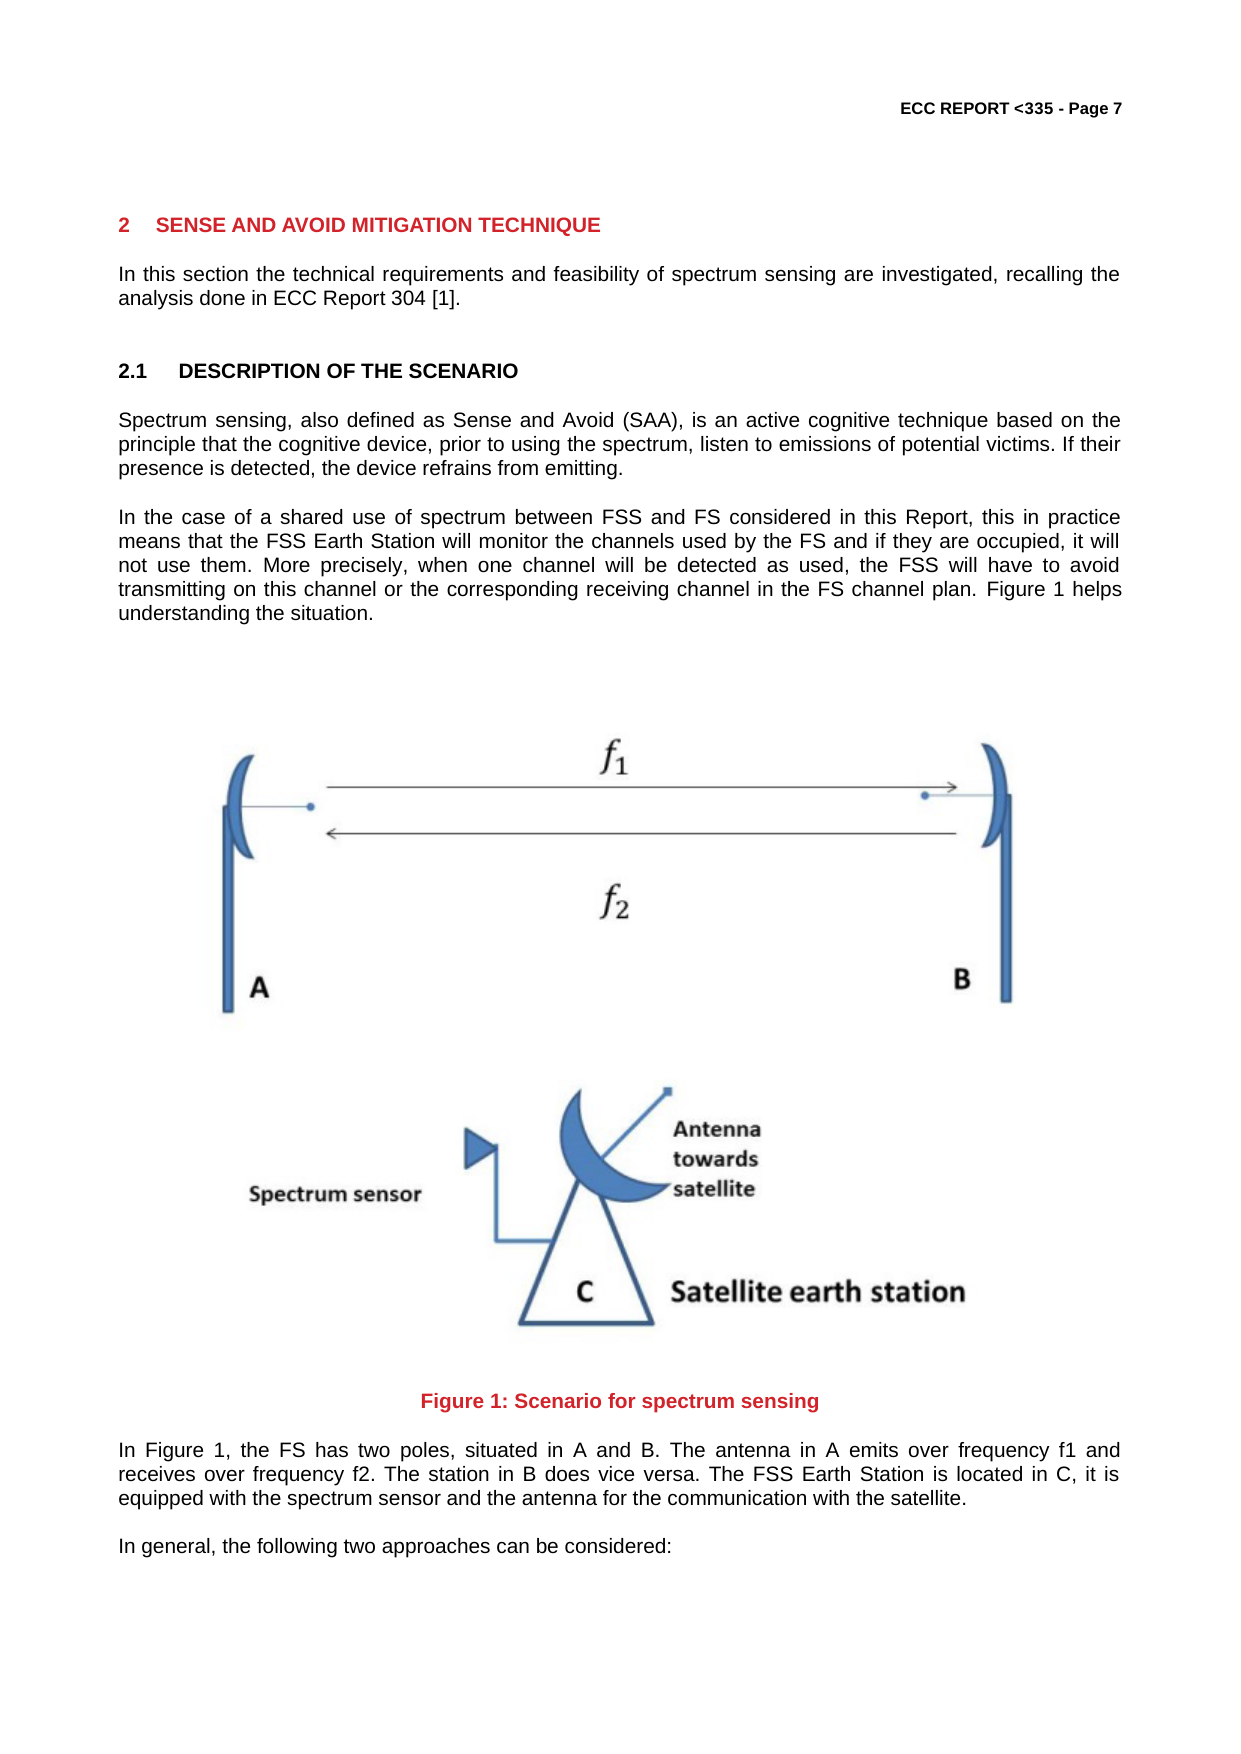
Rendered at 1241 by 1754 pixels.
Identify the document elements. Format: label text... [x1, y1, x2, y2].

subtitle Sense and avoid mitigation technique [118, 212, 1122, 236]
text In Figure 1, the FS has two poles, situated in A and B. The antenna in A emits over frequency f1 and receives over frequency f2. The station in B does vice versa. The FSS Earth Station is located in C, it is equipped with the spectrum sensor and the antenna for the communication with the satellite. [118, 1437, 1122, 1509]
text In general, the following two approaches can be considered: [118, 1534, 1122, 1558]
text In the case of a shared use of spectrum between FSS and FS considered in this Report, this in practice means that the FSS Earth Station will monitor the channels used by the FS and if they are occupied, it will not use them. More precisely, when one channel will be detected as used, the FSS will have to avoid transmitting on this channel or the corresponding receiving channel in the FS channel plan. Figure 1 helps understanding the situation. [118, 505, 1122, 625]
text In this section the technical requirements and feasibility of spectrum sensing are investigated, recalling the analysis done in ECC Report 304 [1]. [118, 261, 1122, 309]
text Figure 1: Scenario for spectrum sensing [118, 1388, 1122, 1412]
subtitle Description of the scenario [118, 359, 1122, 383]
text Spectrum sensing, also defined as Sense and Avoid (SAA), is an active cognitive technique based on the principle that the cognitive device, prior to using the spectrum, listen to emissions of potential victims. If their presence is detected, the device refrains from emitting. [118, 408, 1122, 480]
